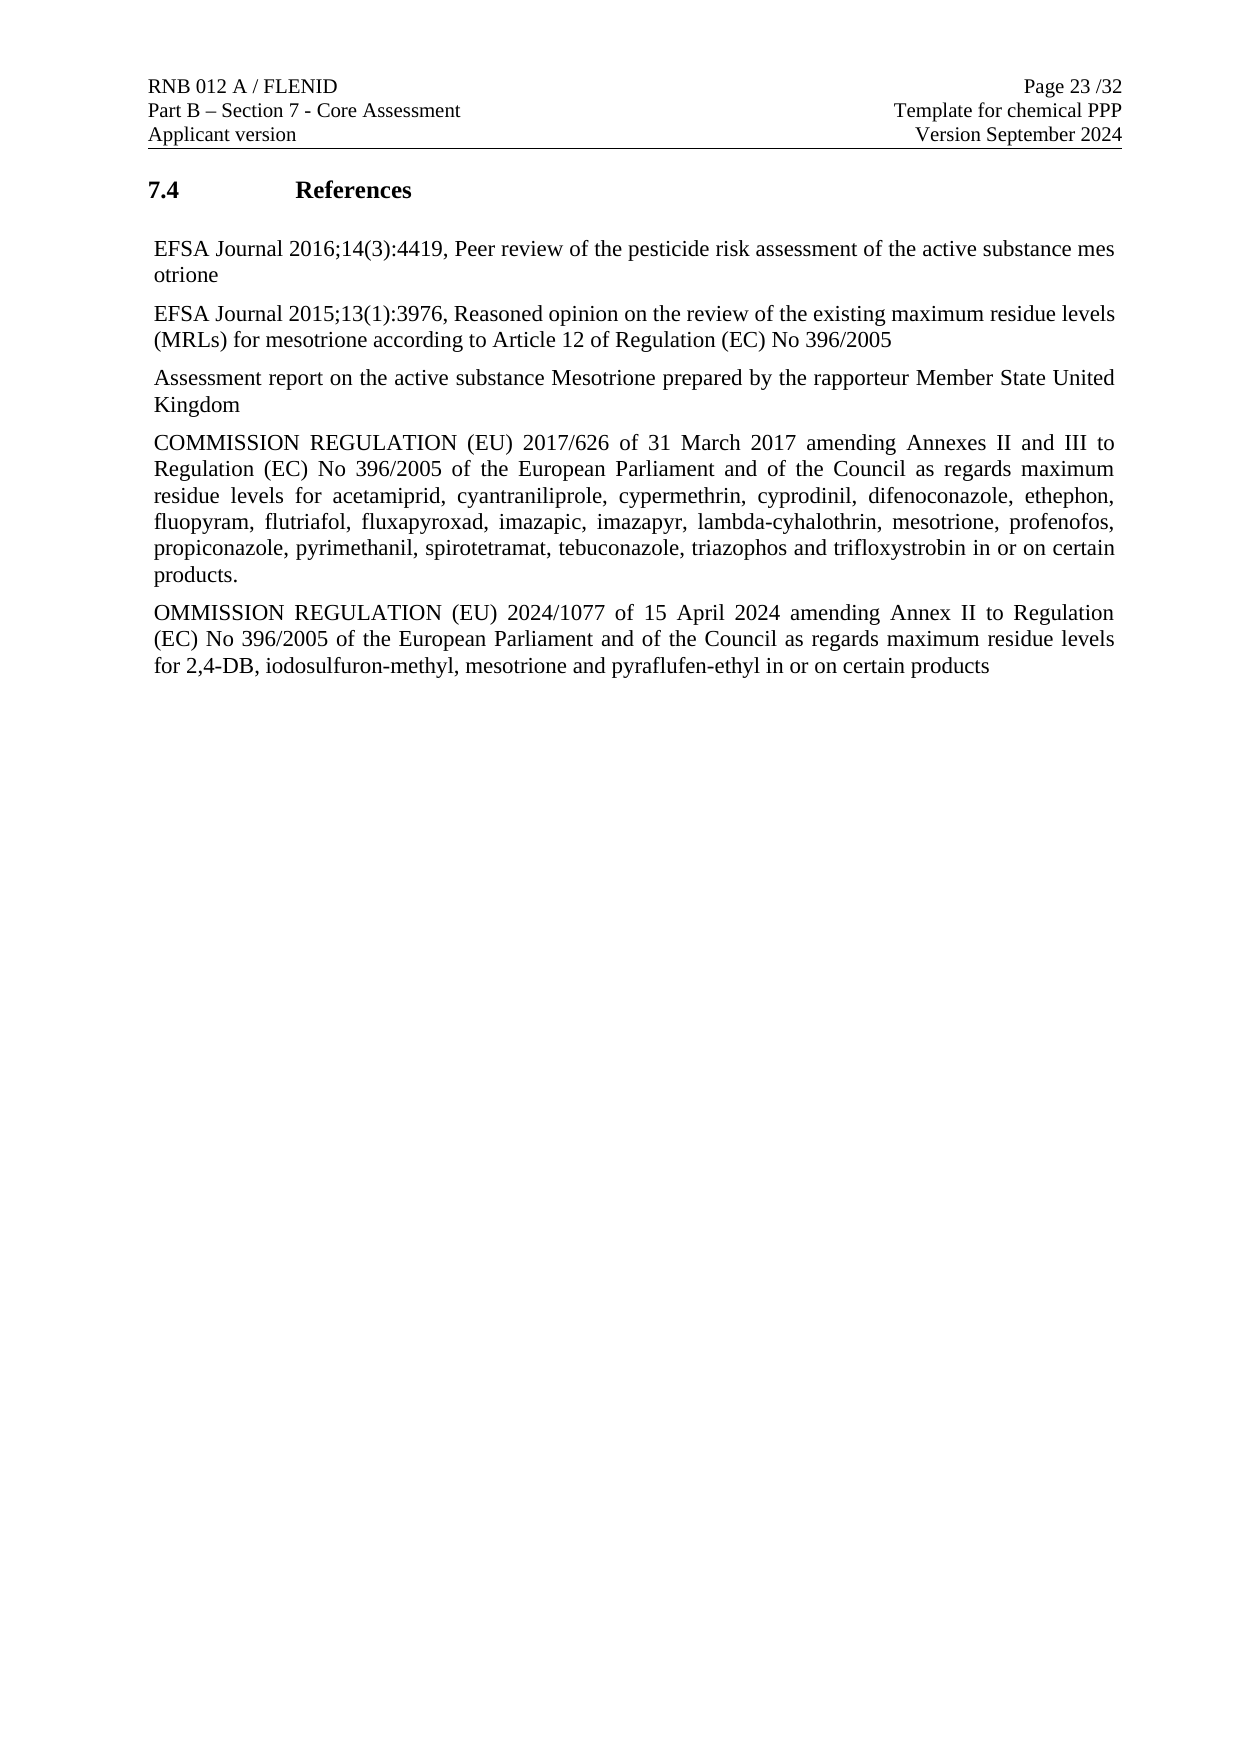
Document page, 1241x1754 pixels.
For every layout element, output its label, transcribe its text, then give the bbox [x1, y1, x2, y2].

table_cell OMMISSION REGULATION (EU) 2024/1077 of 15 April 2024 amending Annex II to Regulation (EC) No 396/2005 of the European Parliament and of the Council as regards maximum residue levels for 2,4-DB, iodosulfuron-methyl, mesotrione and pyraflufen-ethyl in or on certain products [148, 593, 1122, 684]
table_cell COMMISSION REGULATION (EU) 2017/626 of 31 March 2017 amending Annexes II and III to Regulation (EC) No 396/2005 of the European Parliament and of the Council as regards maximum residue levels for acetamiprid, cyantraniliprole, cypermethrin, cyprodinil, difenoconazole, ethephon, fluopyram, flutriafol, fluxapyroxad, imazapic, imazapyr, lambda-cyhalothrin, mesotrione, profenofos, propiconazole, pyrimethanil, spirotetramat, tebuconazole, triazophos and trifloxystrobin in or on certain products. [148, 423, 1122, 593]
subtitle References [148, 176, 1122, 204]
table_cell Assessment report on the active substance Mesotrione prepared by the rapporteur Member State United Kingdom [148, 359, 1122, 423]
table_cell EFSA Journal 2015;13(1):3976, Reasoned opinion on the review of the existing maximum residue levels (MRLs) for mesotrione according to Article 12 of Regulation (EC) No 396/2005 [148, 294, 1122, 358]
table_header EFSA Journal 2016;14(3):4419, Peer review of the pesticide risk assessment of the active substance mes otrione [148, 229, 1122, 294]
